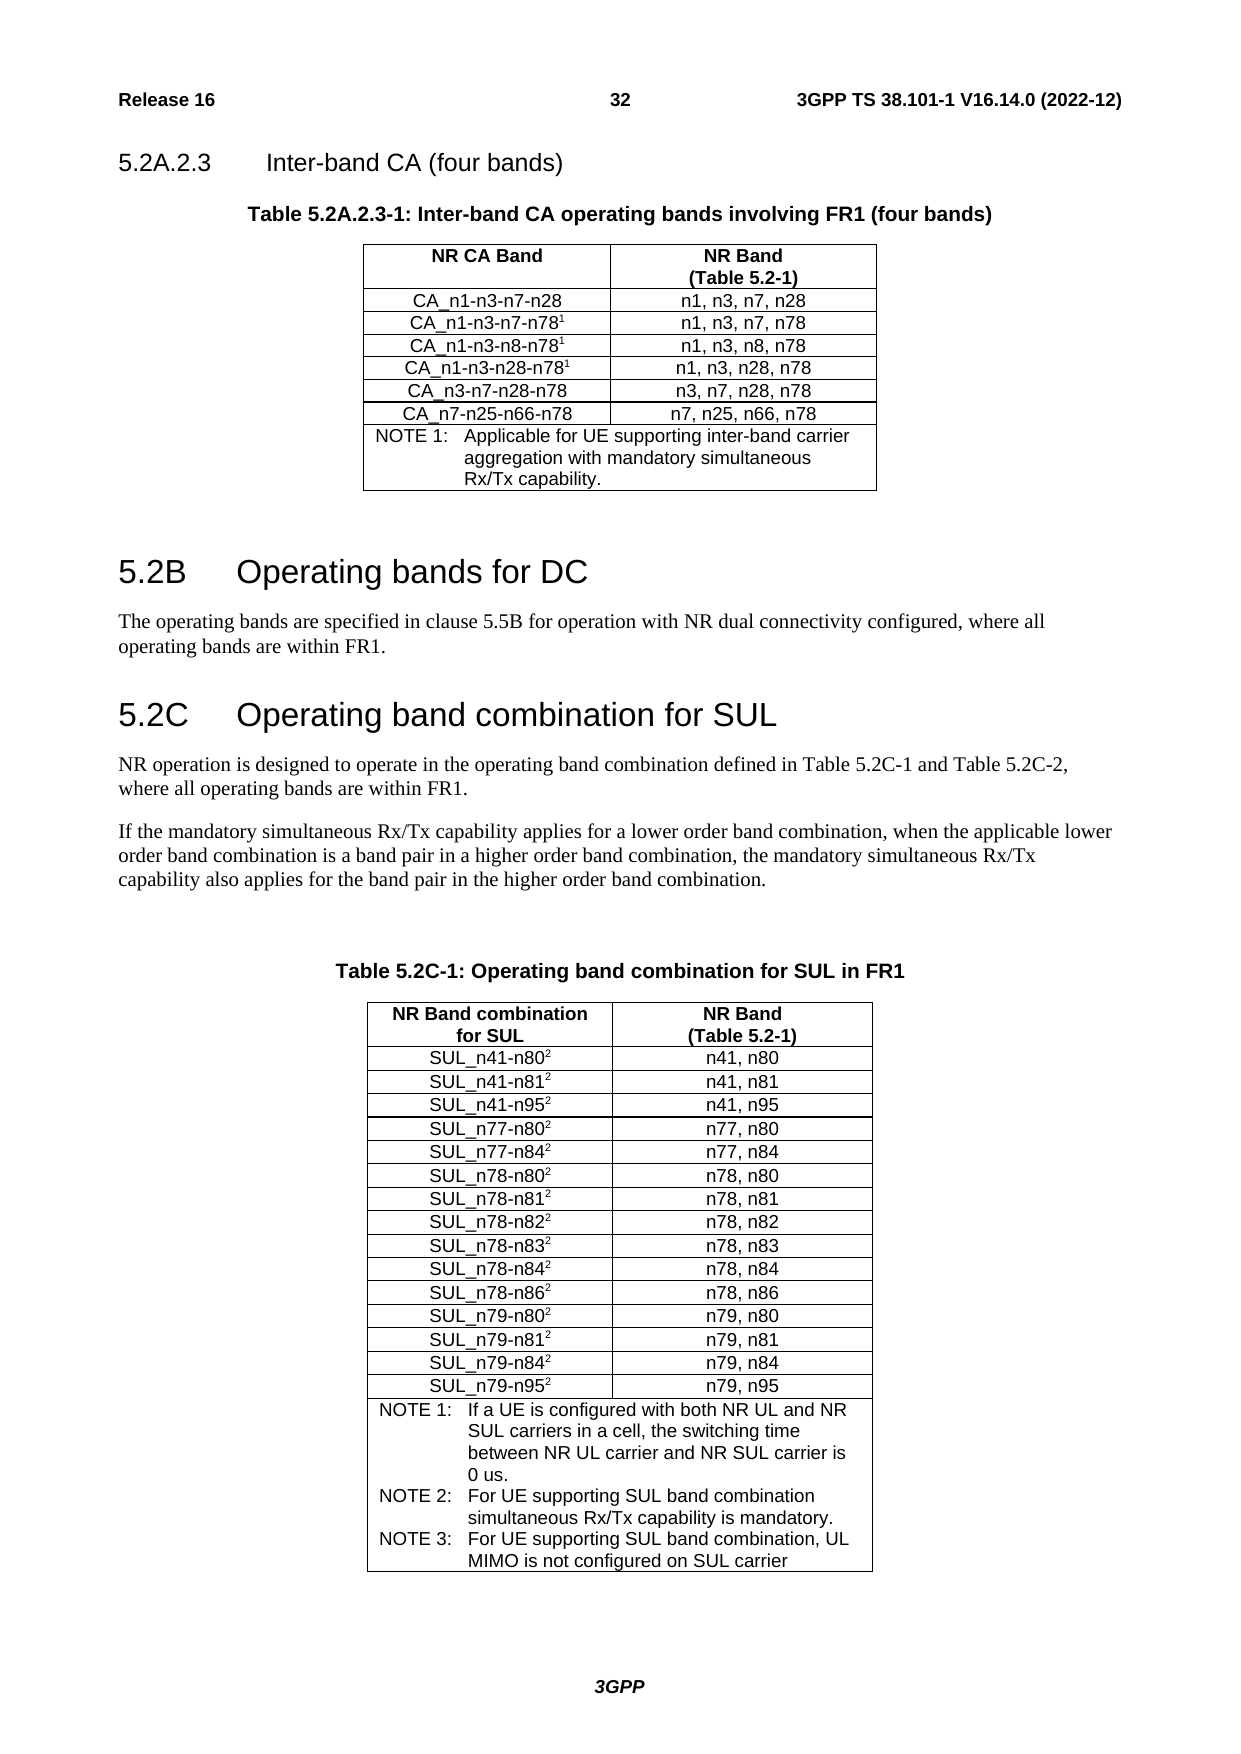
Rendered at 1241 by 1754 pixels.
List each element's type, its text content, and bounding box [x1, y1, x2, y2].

table_cell n79, n84 [613, 1352, 872, 1374]
table_cell SUL_n79-n802 [368, 1305, 612, 1327]
subtitle 5.2A.2.3 Inter-band CA (four bands) [118, 148, 1122, 176]
table_cell CA_n3-n7-n28-n78 [364, 380, 610, 401]
table_cell n41, n81 [613, 1071, 872, 1093]
text Table 5.2A.2.3-1: Inter-band CA operating bands involving FR1 (four bands) [118, 201, 1122, 225]
table_cell SUL_n77-n842 [368, 1141, 612, 1163]
table_cell n79, n95 [613, 1375, 872, 1398]
table_cell SUL_n79-n842 [368, 1352, 612, 1374]
table_cell SUL_n41-n952 [368, 1094, 612, 1116]
subtitle 5.2B Operating bands for DC [118, 552, 1122, 591]
table_cell n1, n3, n7, n28 [611, 289, 876, 311]
table_header NR Band (Table 5.2-1) [611, 245, 876, 288]
table_cell CA_n1-n3-n8-n781 [364, 335, 610, 356]
table_cell SUL_n78-n802 [368, 1164, 612, 1187]
table_cell n1, n3, n28, n78 [611, 357, 876, 379]
table_cell n41, n95 [613, 1094, 872, 1116]
table_cell n78, n81 [613, 1188, 872, 1210]
subtitle 5.2C Operating band combination for SUL [118, 695, 1122, 733]
table_cell SUL_n78-n862 [368, 1281, 612, 1304]
table_cell SUL_n78-n812 [368, 1188, 612, 1210]
table_cell n78, n86 [613, 1281, 872, 1304]
table_cell n41, n80 [613, 1047, 872, 1069]
table_cell SUL_n41-n812 [368, 1071, 612, 1093]
table_header NR Band (Table 5.2-1) [613, 1003, 872, 1046]
table_cell n1, n3, n8, n78 [611, 335, 876, 356]
table_cell CA_n7-n25-n66-n78 [364, 403, 610, 424]
table_header NR CA Band [364, 245, 610, 288]
table_cell n78, n84 [613, 1258, 872, 1280]
table_cell n1, n3, n7, n78 [611, 312, 876, 333]
table_cell n77, n80 [613, 1118, 872, 1140]
table_cell n3, n7, n28, n78 [611, 380, 876, 401]
table_cell SUL_n78-n822 [368, 1211, 612, 1233]
table_cell CA_n1-n3-n7-n781 [364, 312, 610, 333]
table_cell SUL_n79-n812 [368, 1328, 612, 1351]
table_cell SUL_n77-n802 [368, 1118, 612, 1140]
table_cell n78, n80 [613, 1164, 872, 1187]
table_cell n79, n80 [613, 1305, 872, 1327]
table_cell SUL_n79-n952 [368, 1375, 612, 1398]
text If the mandatory simultaneous Rx/Tx capability applies for a lower order band combination, when the applicable lower order band combination is a band pair in a higher order band combination, the mandatory simultaneous Rx/Tx capability also applies for the band pair in the higher order band combination. [118, 819, 1122, 891]
table_cell SUL_n78-n842 [368, 1258, 612, 1280]
table_cell SUL_n41-n802 [368, 1047, 612, 1069]
table_cell n77, n84 [613, 1141, 872, 1163]
table_cell n78, n83 [613, 1235, 872, 1257]
text NR operation is designed to operate in the operating band combination defined in Table 5.2C-1 and Table 5.2C-2, where all operating bands are within FR1. [118, 752, 1122, 800]
text The operating bands are specified in clause 5.5B for operation with NR dual connectivity configured, where all operating bands are within FR1. [118, 609, 1122, 658]
text Table 5.2C-1: Operating band combination for SUL in FR1 [118, 959, 1122, 983]
table_cell n79, n81 [613, 1328, 872, 1351]
table_cell NOTE 1: Applicable for UE supporting inter-band carrier aggregation with mandatory simultaneous Rx/Tx capability. [364, 425, 876, 490]
table_cell n78, n82 [613, 1211, 872, 1233]
table_cell CA_n1-n3-n7-n28 [364, 289, 610, 311]
table_cell NOTE 1: If a UE is configured with both NR UL and NR SUL carriers in a cell, the switching time between NR UL carrier and NR SUL carrier is 0 us. NOTE 2: For UE supporting SUL band combination simultaneous Rx/Tx capability is mandatory. NOTE 3: For UE supporting SUL band combination, UL MIMO is not configured on SUL carrier [368, 1399, 872, 1571]
table_cell n7, n25, n66, n78 [611, 403, 876, 424]
table_cell CA_n1-n3-n28-n781 [364, 357, 610, 379]
table_header NR Band combination for SUL [368, 1003, 612, 1046]
table_cell SUL_n78-n832 [368, 1235, 612, 1257]
